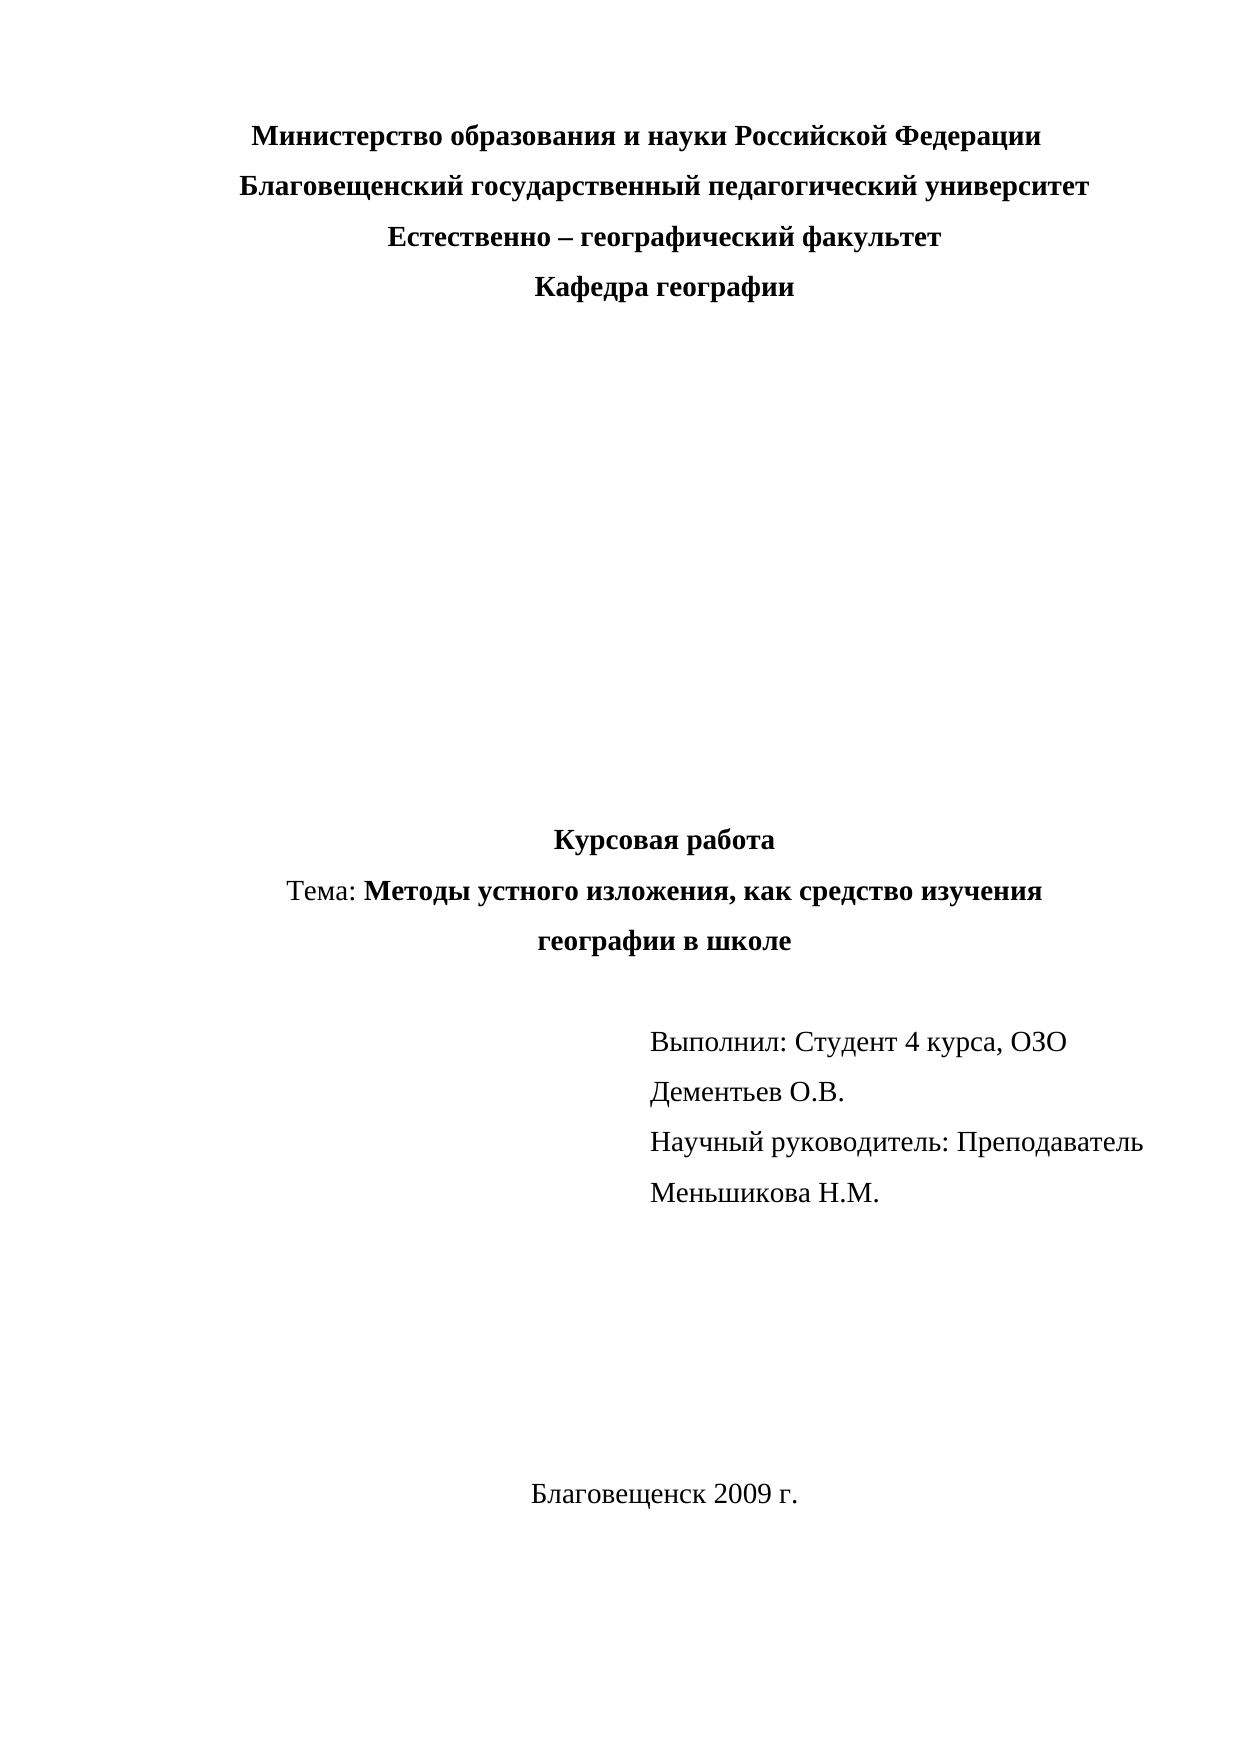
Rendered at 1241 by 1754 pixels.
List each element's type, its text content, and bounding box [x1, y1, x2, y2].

text Научный руководитель: Преподаватель [650, 1124, 1152, 1158]
text Благовещенск . [177, 1477, 1152, 1510]
text Министерство образования и науки Российской Федерации [177, 118, 1152, 152]
text Дементьев О.В. [650, 1074, 1152, 1108]
text Тема: Методы устного изложения, как средство изучения [177, 873, 1152, 906]
text Меньшикова Н.М. [650, 1175, 1152, 1208]
text Курсовая работа [177, 822, 1152, 856]
text Благовещенский государственный педагогический университет [177, 168, 1152, 202]
text Выполнил: Студент 4 курса, ОЗО [650, 1024, 1152, 1057]
text Кафедра географии [177, 269, 1152, 303]
text географии в школе [177, 923, 1152, 957]
text Естественно – географический факультет [177, 219, 1152, 252]
